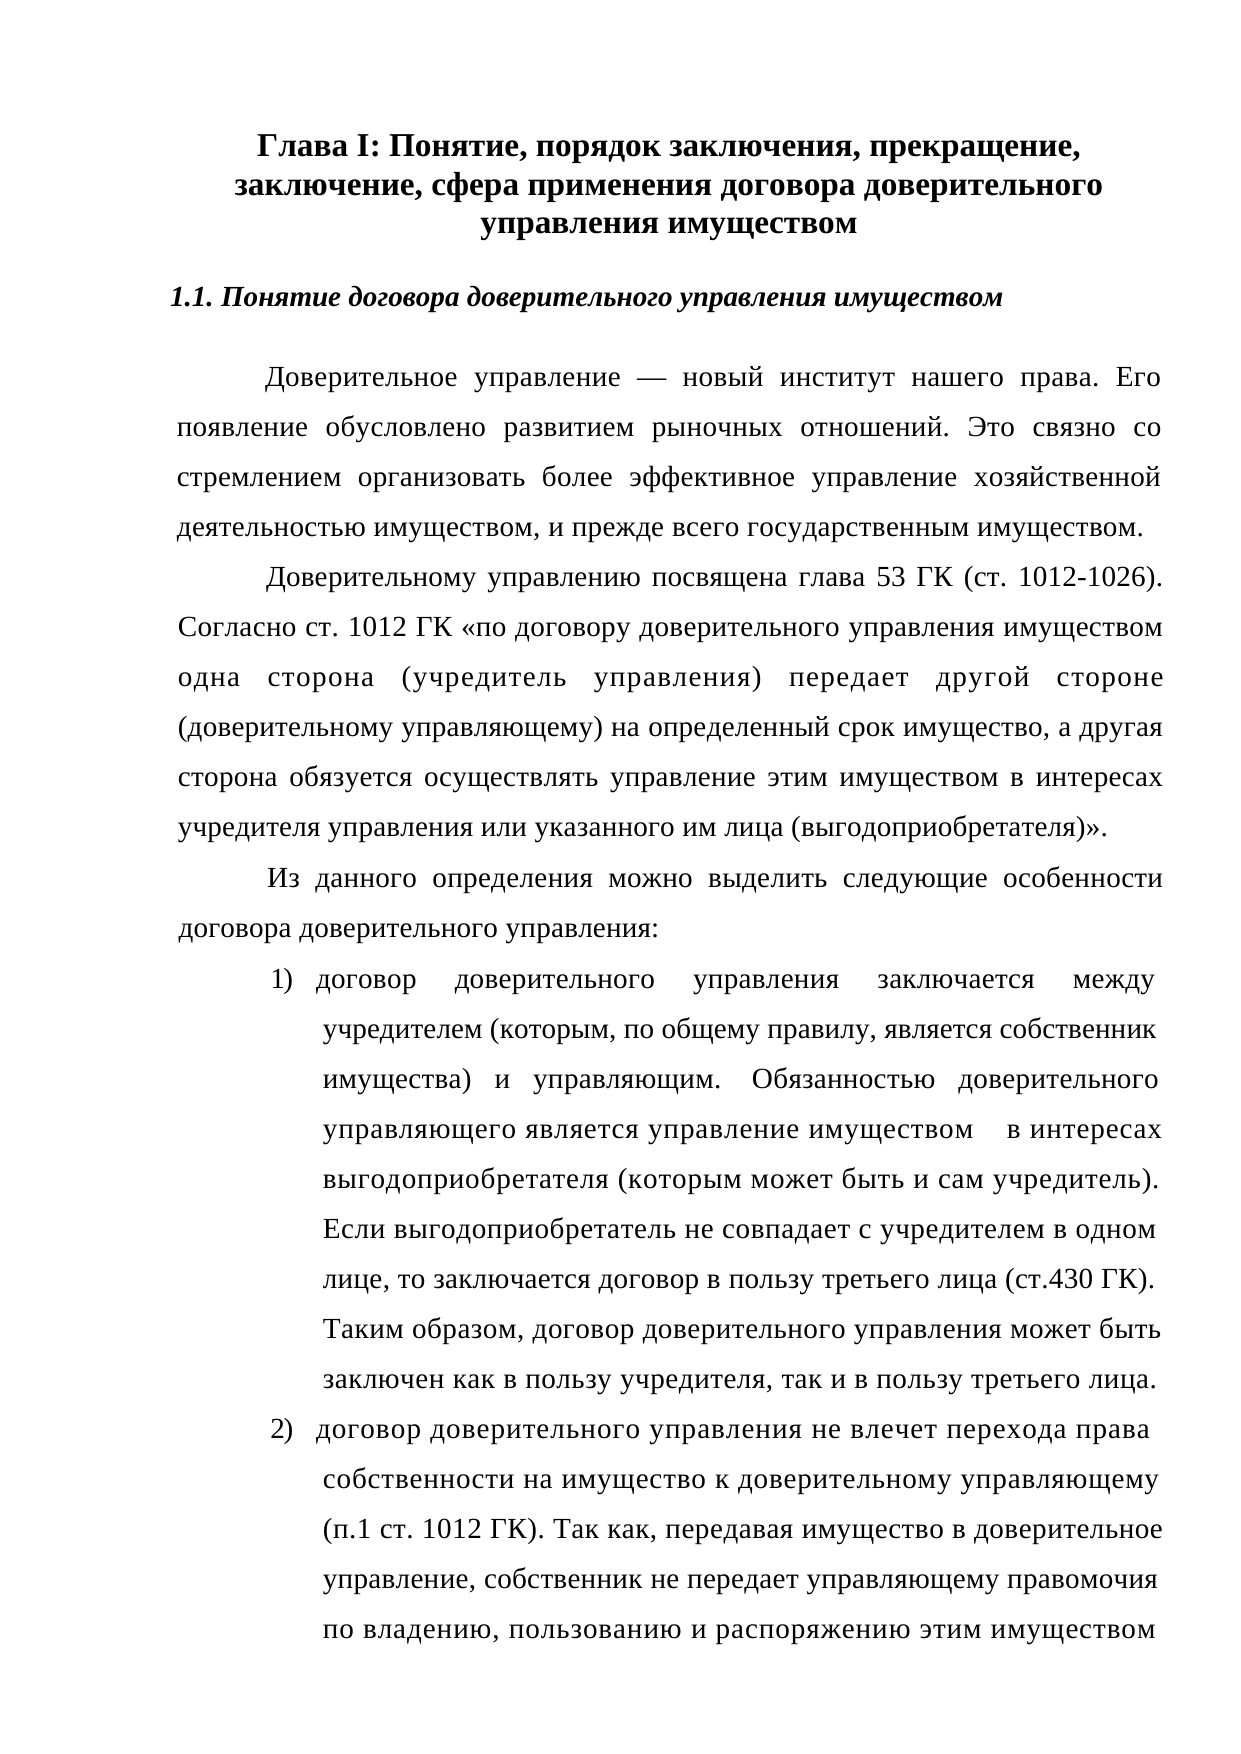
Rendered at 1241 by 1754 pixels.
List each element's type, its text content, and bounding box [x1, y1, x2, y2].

list договор доверительного управления заключается между учредителем (которым, по общему правилу, является собственник имущества) и управляющим. Обязанностью доверительного управляющего является управление имуществом в интересах выгодоприобретателя (которым может быть и сам учредитель). Если выгодоприобретатель не совпадает с учредителем в одном лице, то заключается договор в пользу третьего лица (ст.430 ГК). Таким образом, договор доверительного управления может быть заключен как в пользу учредителя, так и в пользу третьего лица. [270, 948, 1168, 1398]
text Доверительному управлению посвящена глава 53 ГК (ст. 1012-1026). Согласно ст. 1012 ГК «по договору доверительного управления имуществом одна сторона (учредитель управления) передает другой стороне (доверительному управляющему) на определенный срок имущество, а другая сторона обязуется осуществлять управление этим имуществом в интересах учредителя управления или указанного им лица (выгодоприобретателя)». [178, 547, 1165, 847]
list договор доверительного управления не влечет перехода права собственности на имущество к доверительному управляющему (п.1 ст. 1012 ГК). Так как, передавая имущество в доверительное управление, собственник не передает управляющему правомочия по владению, пользованию и распоряжению этим имуществом [270, 1399, 1168, 1649]
text 1.1. Понятие договора доверительного управления имуществом [170, 279, 1168, 313]
text Доверительное управление — новый институт нашего права. Его появление обусловлено развитием рыночных отношений. Это связно со стремлением организовать более эффективное управление хозяйственной деятельностью имуществом, и прежде всего государственным имуществом. [177, 346, 1163, 546]
text Глава I: Понятие, порядок заключения, прекращение, заключение, сфера применения договора доверительного управления имуществом [170, 126, 1168, 241]
text Из данного определения можно выделить следующие особенности договора доверительного управления: [178, 848, 1164, 948]
